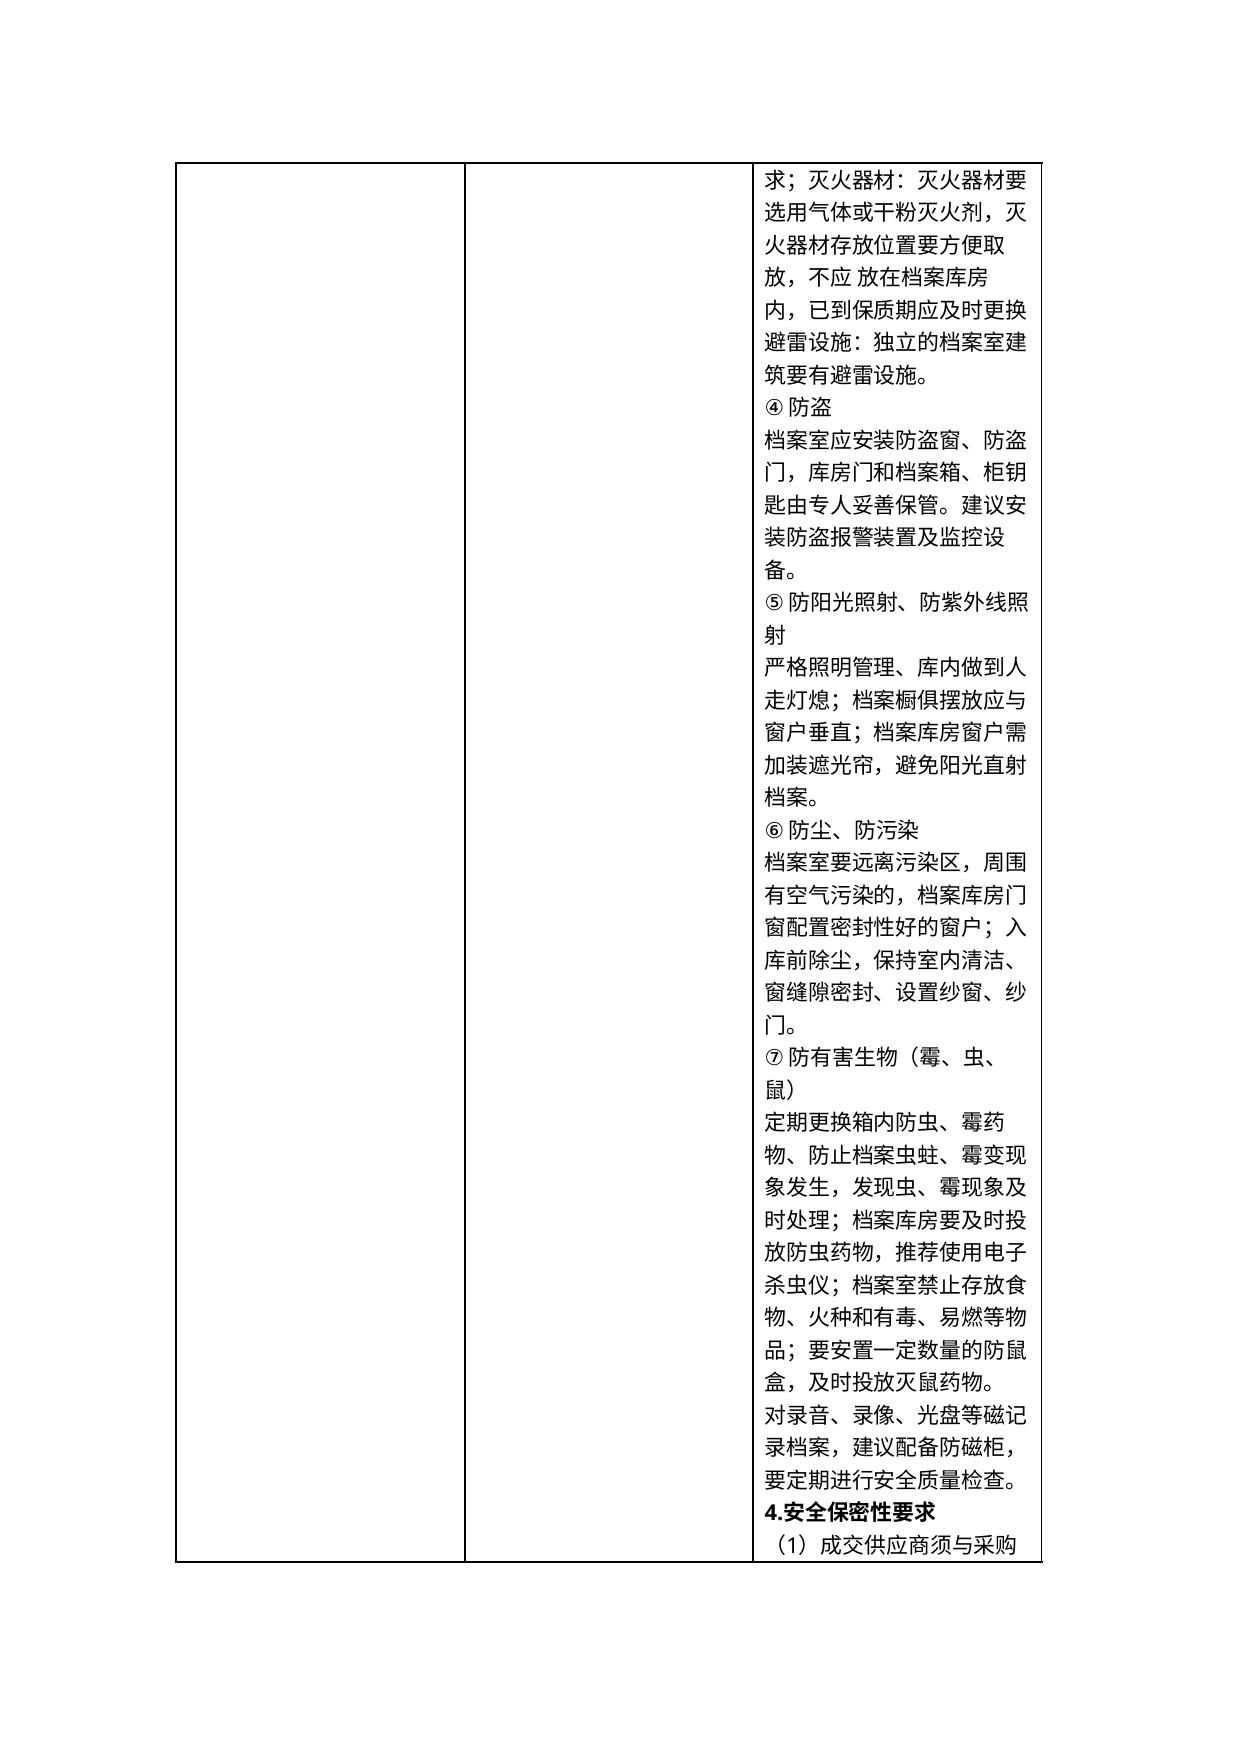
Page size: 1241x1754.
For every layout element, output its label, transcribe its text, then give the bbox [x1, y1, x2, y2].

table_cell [754, 164, 1041, 1561]
table_cell [466, 164, 752, 1561]
table_cell 2 [177, 164, 464, 1561]
